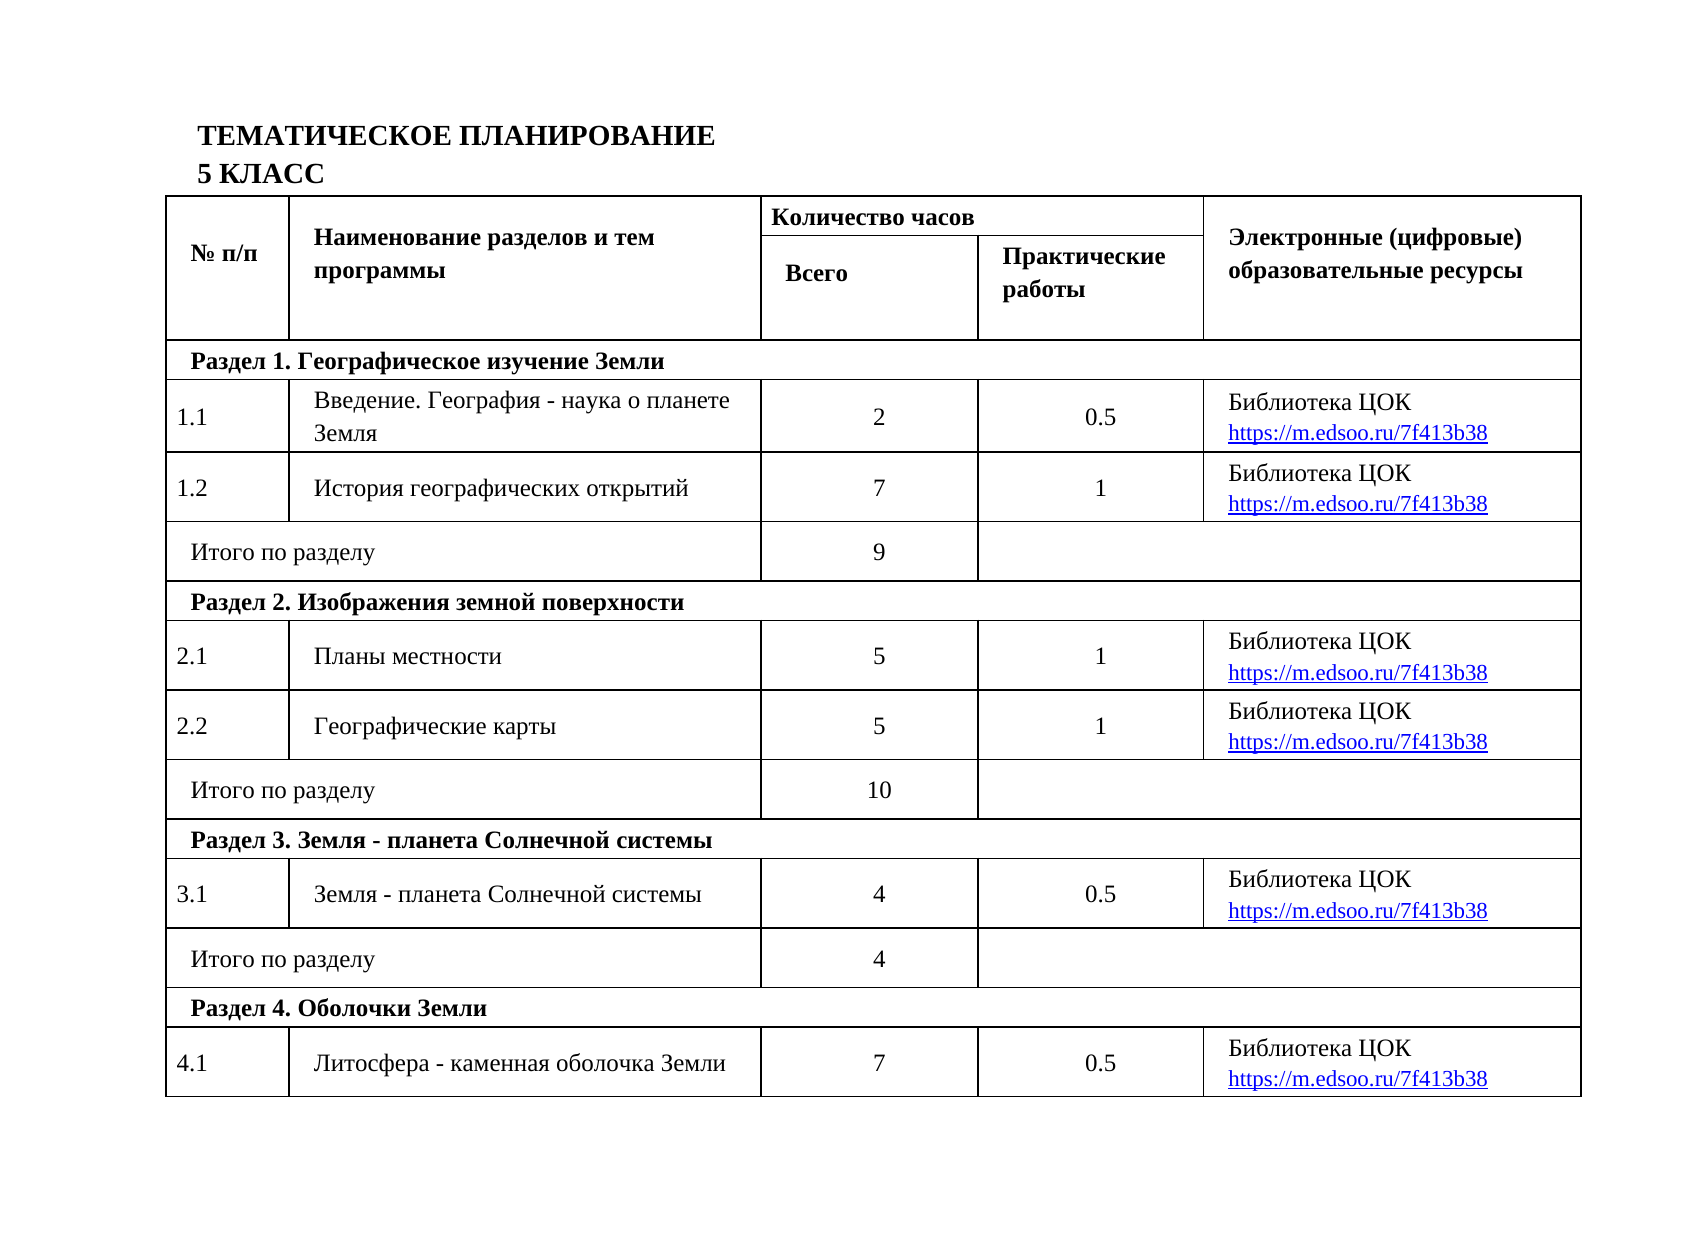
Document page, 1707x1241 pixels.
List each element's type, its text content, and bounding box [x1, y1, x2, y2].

table_cell 2 [762, 380, 977, 451]
table_cell Раздел 1. Географическое изучение Земли [167, 341, 1580, 379]
table_header Количество часов [762, 197, 1203, 234]
text 5 КЛАСС [190, 157, 1618, 190]
table_cell 5 [762, 691, 977, 759]
table_cell Планы местности [290, 621, 760, 689]
table_header Электронные (цифровые) образовательные ресурсы [1204, 197, 1580, 339]
table_cell [979, 760, 1580, 818]
table_cell 1 [979, 691, 1203, 759]
table_cell Литосфера - каменная оболочка Земли [290, 1028, 760, 1096]
table_cell 0.5 [979, 1028, 1203, 1096]
table_cell 0.5 [979, 380, 1203, 451]
table_cell Земля - планета Солнечной системы [290, 859, 760, 927]
table_cell 9 [762, 522, 977, 580]
text ТЕМАТИЧЕСКОЕ ПЛАНИРОВАНИЕ [190, 118, 1618, 152]
table_header Наименование разделов и тем программы [290, 197, 760, 339]
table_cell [1204, 859, 1580, 927]
table_cell Итого по разделу [167, 760, 760, 818]
table_cell [979, 522, 1580, 580]
table_cell Введение. География - наука о планете Земля [290, 380, 760, 451]
table_cell Библиотека ЦОК https://m.edsoo.ru/7f413b38 [1204, 621, 1580, 689]
table_cell 1.2 [167, 453, 288, 521]
table_cell Раздел 2. Изображения земной поверхности [167, 582, 1580, 619]
table_cell Итого по разделу [167, 929, 760, 987]
table_cell Практические работы [979, 236, 1203, 339]
table_cell 4.1 [167, 1028, 288, 1096]
table_cell 1.1 [167, 380, 288, 451]
table_cell Всего [762, 236, 977, 339]
table_cell Раздел 4. Оболочки Земли [167, 988, 1580, 1026]
table_cell Итого по разделу [167, 522, 760, 580]
table_cell Раздел 3. Земля - планета Солнечной системы [167, 820, 1580, 857]
table_cell Географические карты [290, 691, 760, 759]
table_cell 5 [762, 621, 977, 689]
table_cell История географических открытий [290, 453, 760, 521]
table_cell 2.1 [167, 621, 288, 689]
table_cell Библиотека ЦОК https://m.edsoo.ru/7f413b38 [1204, 380, 1580, 451]
table_cell 3.1 [167, 859, 288, 927]
table_cell Библиотека ЦОК https://m.edsoo.ru/7f413b38 [1204, 453, 1580, 521]
table_cell 1 [979, 621, 1203, 689]
table_cell 7 [762, 453, 977, 521]
table_cell [979, 929, 1580, 987]
table_cell Библиотека ЦОК https://m.edsoo.ru/7f413b38 [1204, 691, 1580, 759]
table_header № п/п [167, 197, 288, 339]
table_cell 4 [762, 859, 977, 927]
table_cell 7 [762, 1028, 977, 1096]
table_cell 2.2 [167, 691, 288, 759]
table_cell 1 [979, 453, 1203, 521]
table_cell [1204, 1028, 1580, 1096]
table_cell 4 [762, 929, 977, 987]
table_cell 0.5 [979, 859, 1203, 927]
table_cell 10 [762, 760, 977, 818]
